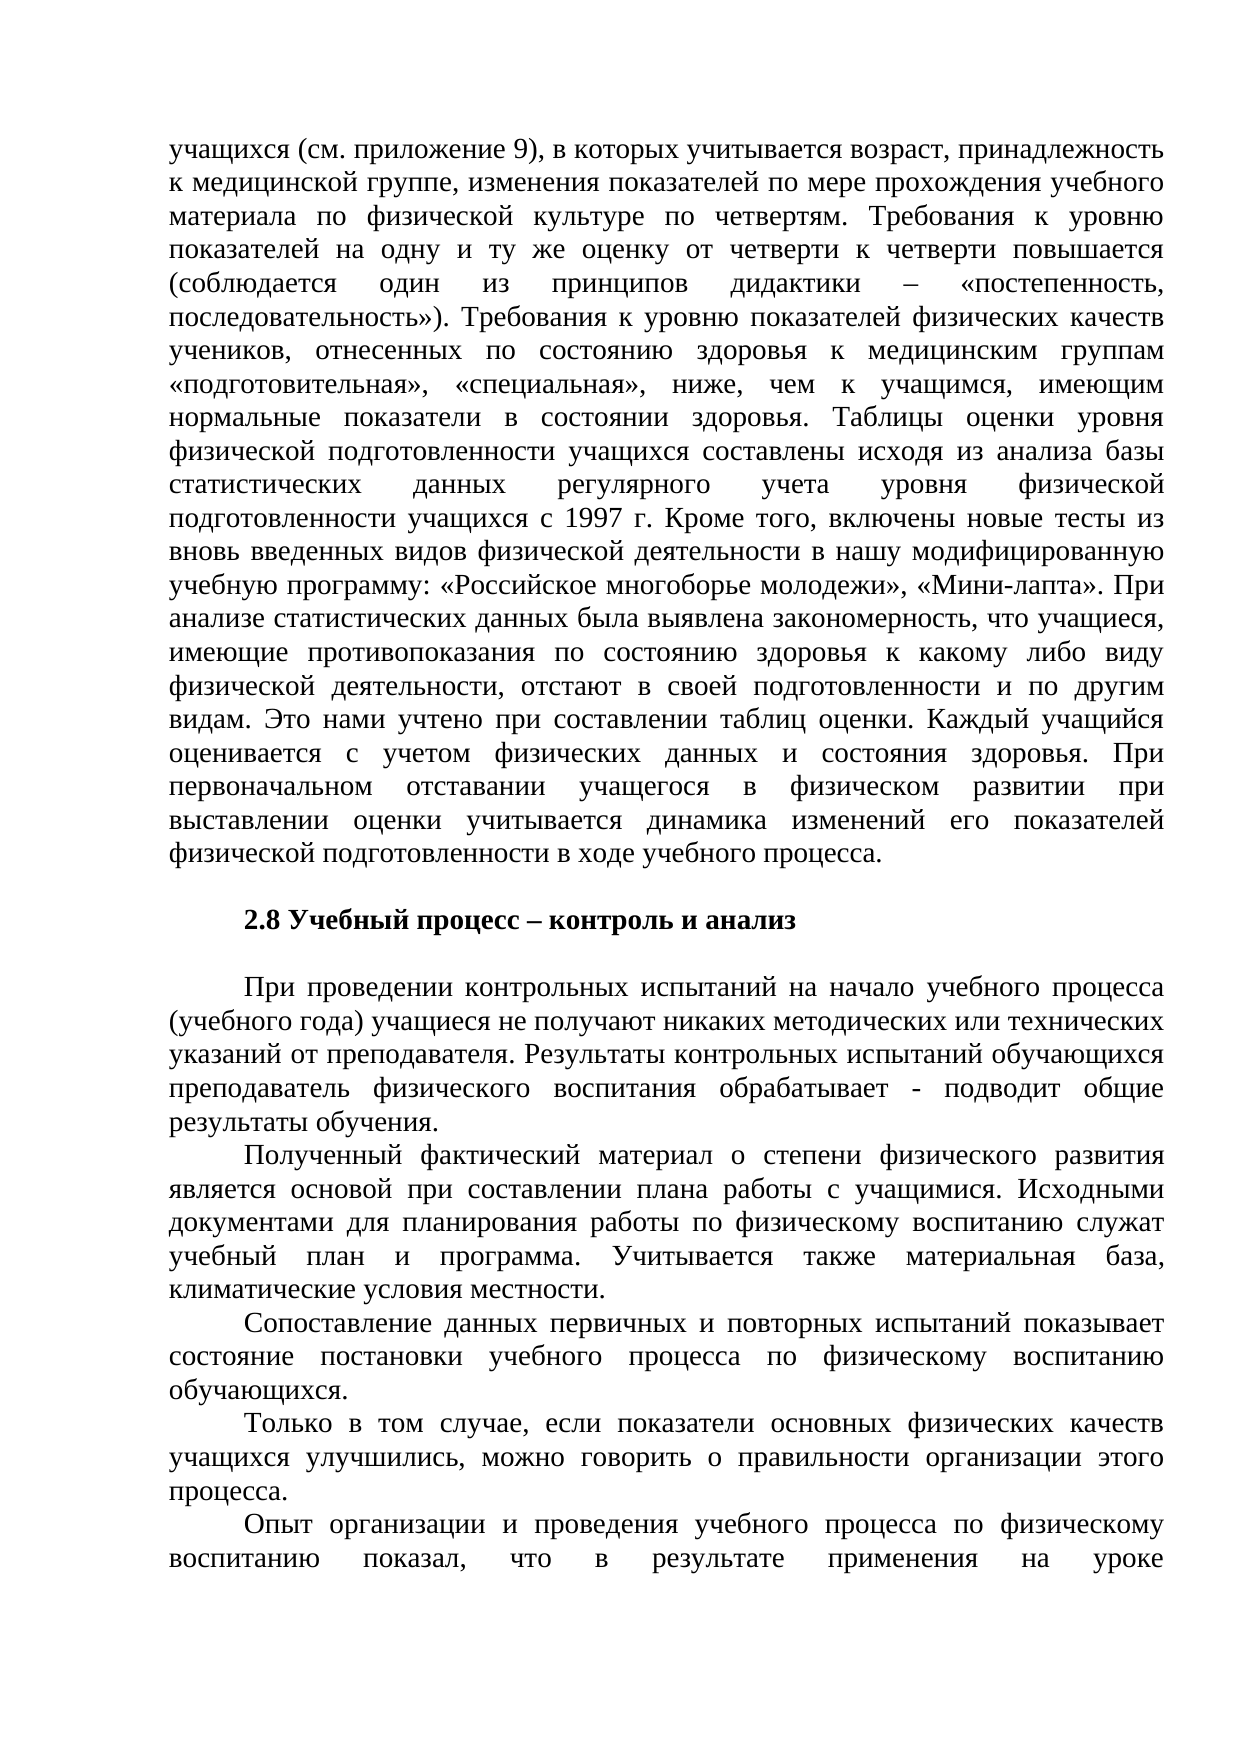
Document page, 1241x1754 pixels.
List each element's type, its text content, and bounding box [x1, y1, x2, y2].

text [169, 131, 1165, 869]
text 2.8 Учебный процесс – контроль и анализ [169, 902, 1165, 936]
text Сопоставление данных первичных и повторных испытаний показывает состояние постановки учебного процесса по физическому воспитанию обучающихся. [169, 1305, 1165, 1406]
text Только в том случае, если показатели основных физических качеств учащихся улучшились, можно говорить о правильности организации этого процесса. [169, 1406, 1165, 1506]
text При проведении контрольных испытаний на начало учебного процесса (учебного года) учащиеся не получают никаких методических или технических указаний от преподавателя. Результаты контрольных испытаний обучающихся преподаватель физического воспитания обрабатывает - подводит общие результаты обучения. [169, 969, 1165, 1137]
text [169, 1506, 1165, 1573]
text Полученный фактический материал о степени физического развития является основой при составлении плана работы с учащимися. Исходными документами для планирования работы по физическому воспитанию служат учебный план и программа. Учитывается также материальная база, климатические условия местности. [169, 1137, 1165, 1305]
